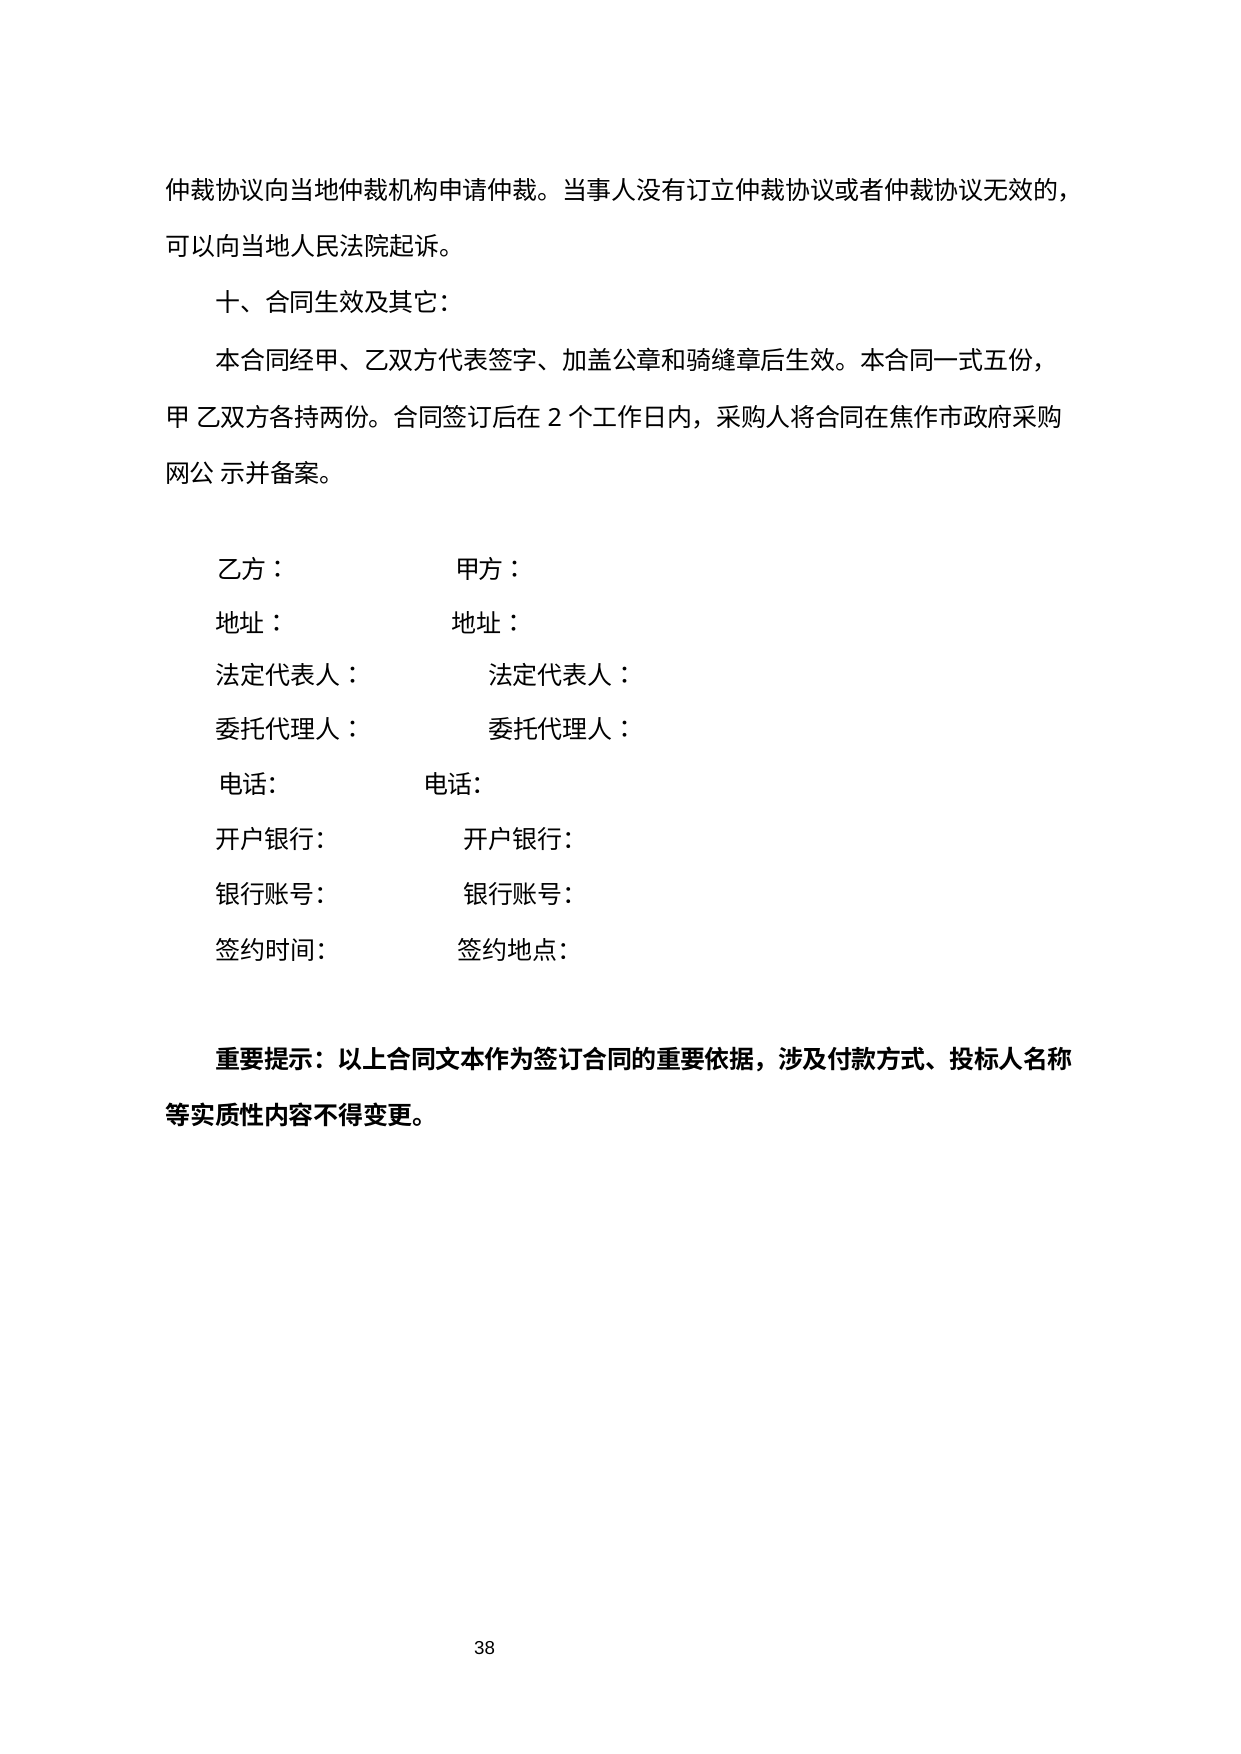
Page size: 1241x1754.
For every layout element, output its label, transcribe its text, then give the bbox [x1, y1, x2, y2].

text 仲裁协议向当地仲裁机构申请仲裁。当事人没有订立仲裁协议或者仲裁协议无效的， 可以向当地人民法院起诉。 [165, 170, 1083, 262]
text 银行账号： 银行账号： [215, 877, 1083, 910]
text 开户银行： 开户银行： [215, 822, 1083, 855]
text 法定代表人： 法定代表人： [215, 660, 1083, 691]
text 签约时间： 签约地点： [215, 932, 1083, 966]
text 电话： 电话： [218, 767, 1083, 800]
text 十、合同生效及其它： [215, 285, 1083, 318]
text 委托代理人： 委托代理人： [215, 713, 1083, 744]
text 乙方： 甲方： [218, 553, 1083, 584]
text 本合同经甲、乙双方代表签字、加盖公章和骑缝章后生效。本合同一式五份，甲 乙双方各持两份。合同签订后在 2 个工作日内，采购人将合同在焦作市政府采购网公 示并备案。 [165, 341, 1082, 490]
text 重要提示：以上合同文本作为签订合同的重要依据，涉及付款方式、投标人名称 等实质性内容不得变更。 [165, 1040, 1082, 1132]
text 地址： 地址： [215, 606, 1083, 639]
